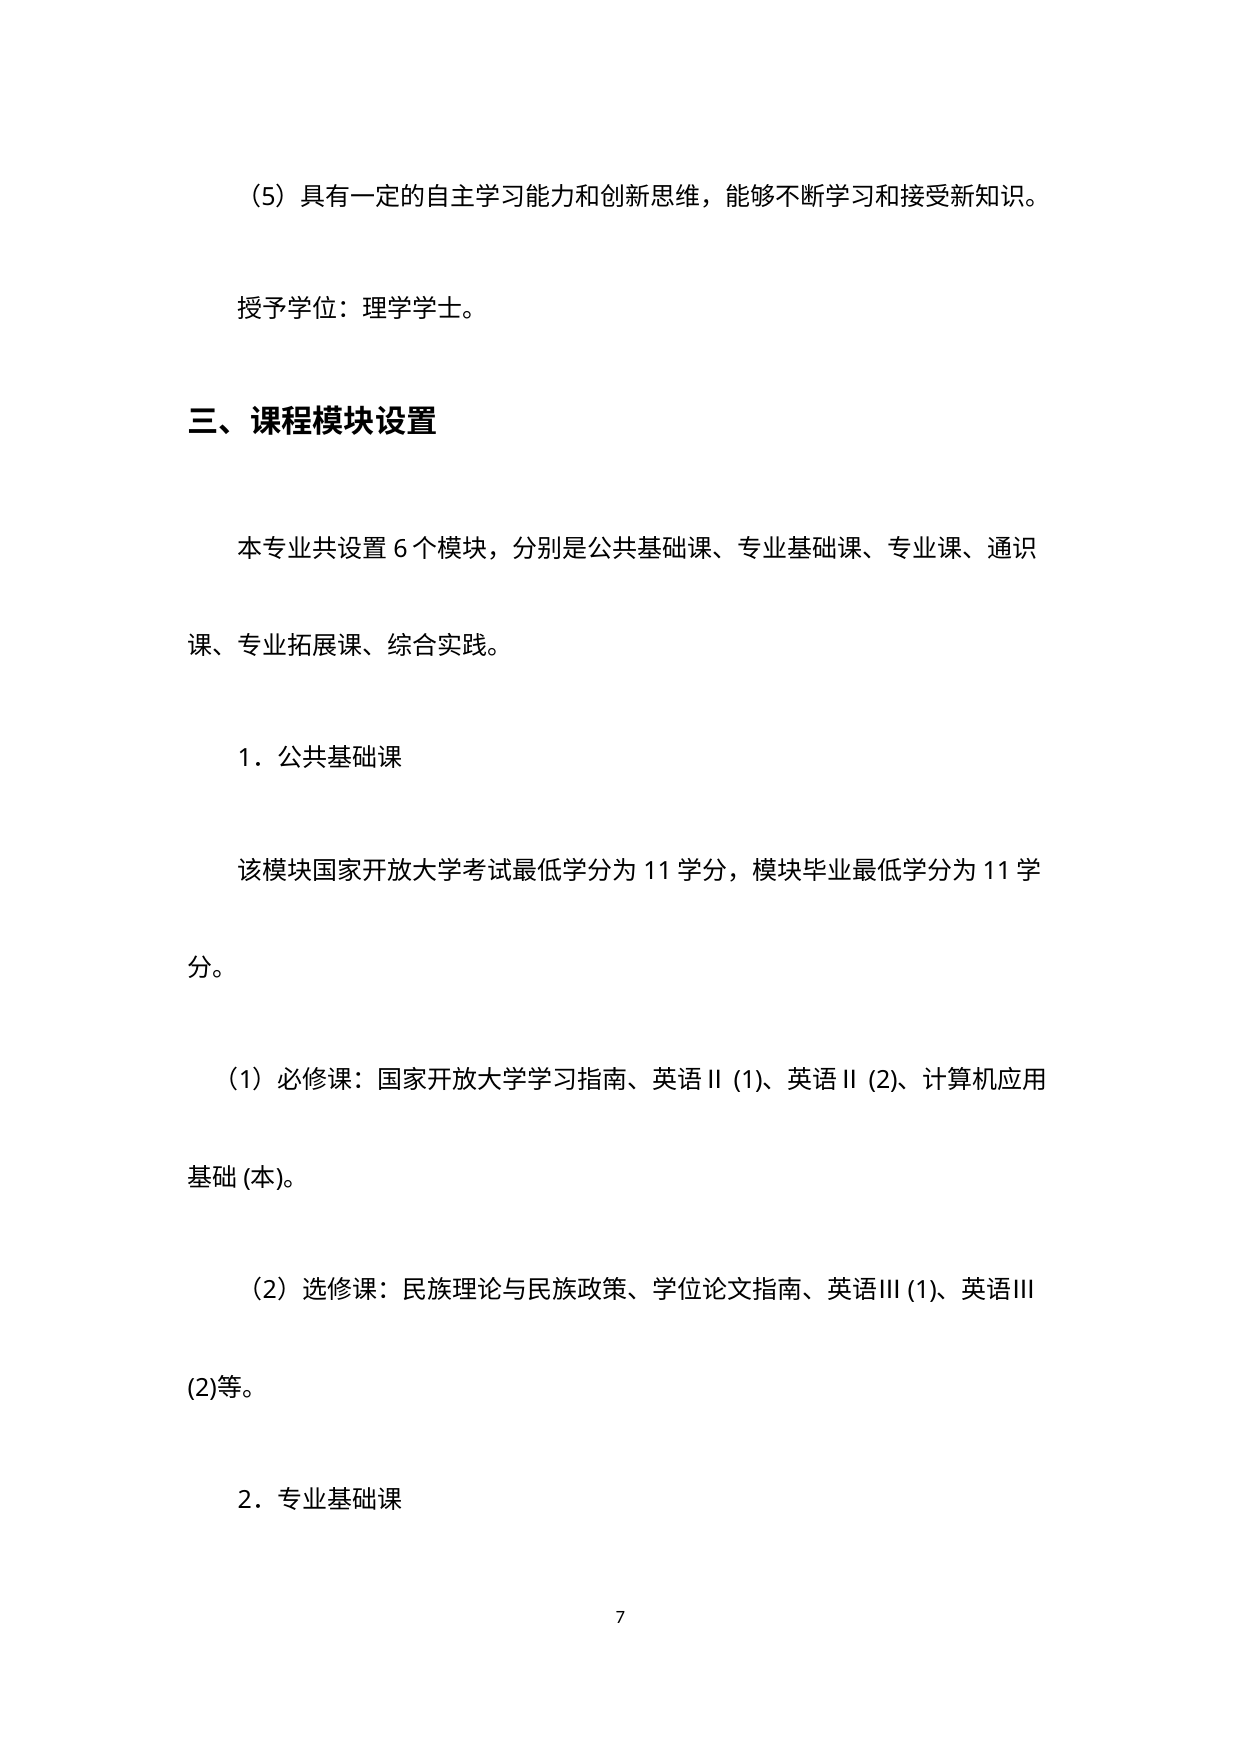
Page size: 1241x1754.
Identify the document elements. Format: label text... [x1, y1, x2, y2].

subtitle 三、课程模块设置 [187, 387, 1053, 452]
text 本专业共设置 6个模块，分别是公共基础课、专业基础课、专业课、通识课、专业拓展课、综合实践。 [187, 514, 1053, 676]
text 该模块国家开放大学考试最低学分为 11学分，模块毕业最低学分为 11学分。 [187, 836, 1053, 998]
text 授予学位：理学学士。 [187, 274, 1053, 339]
text （2）选修课：民族理论与民族政策、学位论文指南、英语Ⅲ (1)、英语Ⅲ (2)等。 [187, 1255, 1053, 1418]
text 1．公共基础课 [187, 723, 1053, 788]
text （5）具有一定的自主学习能力和创新思维，能够不断学习和接受新知识。 [187, 162, 1053, 227]
text 2．专业基础课 [187, 1465, 1053, 1530]
text （1）必修课：国家开放大学学习指南、英语Ⅱ (1)、英语Ⅱ (2)、计算机应用基础 (本)。 [187, 1046, 1053, 1208]
